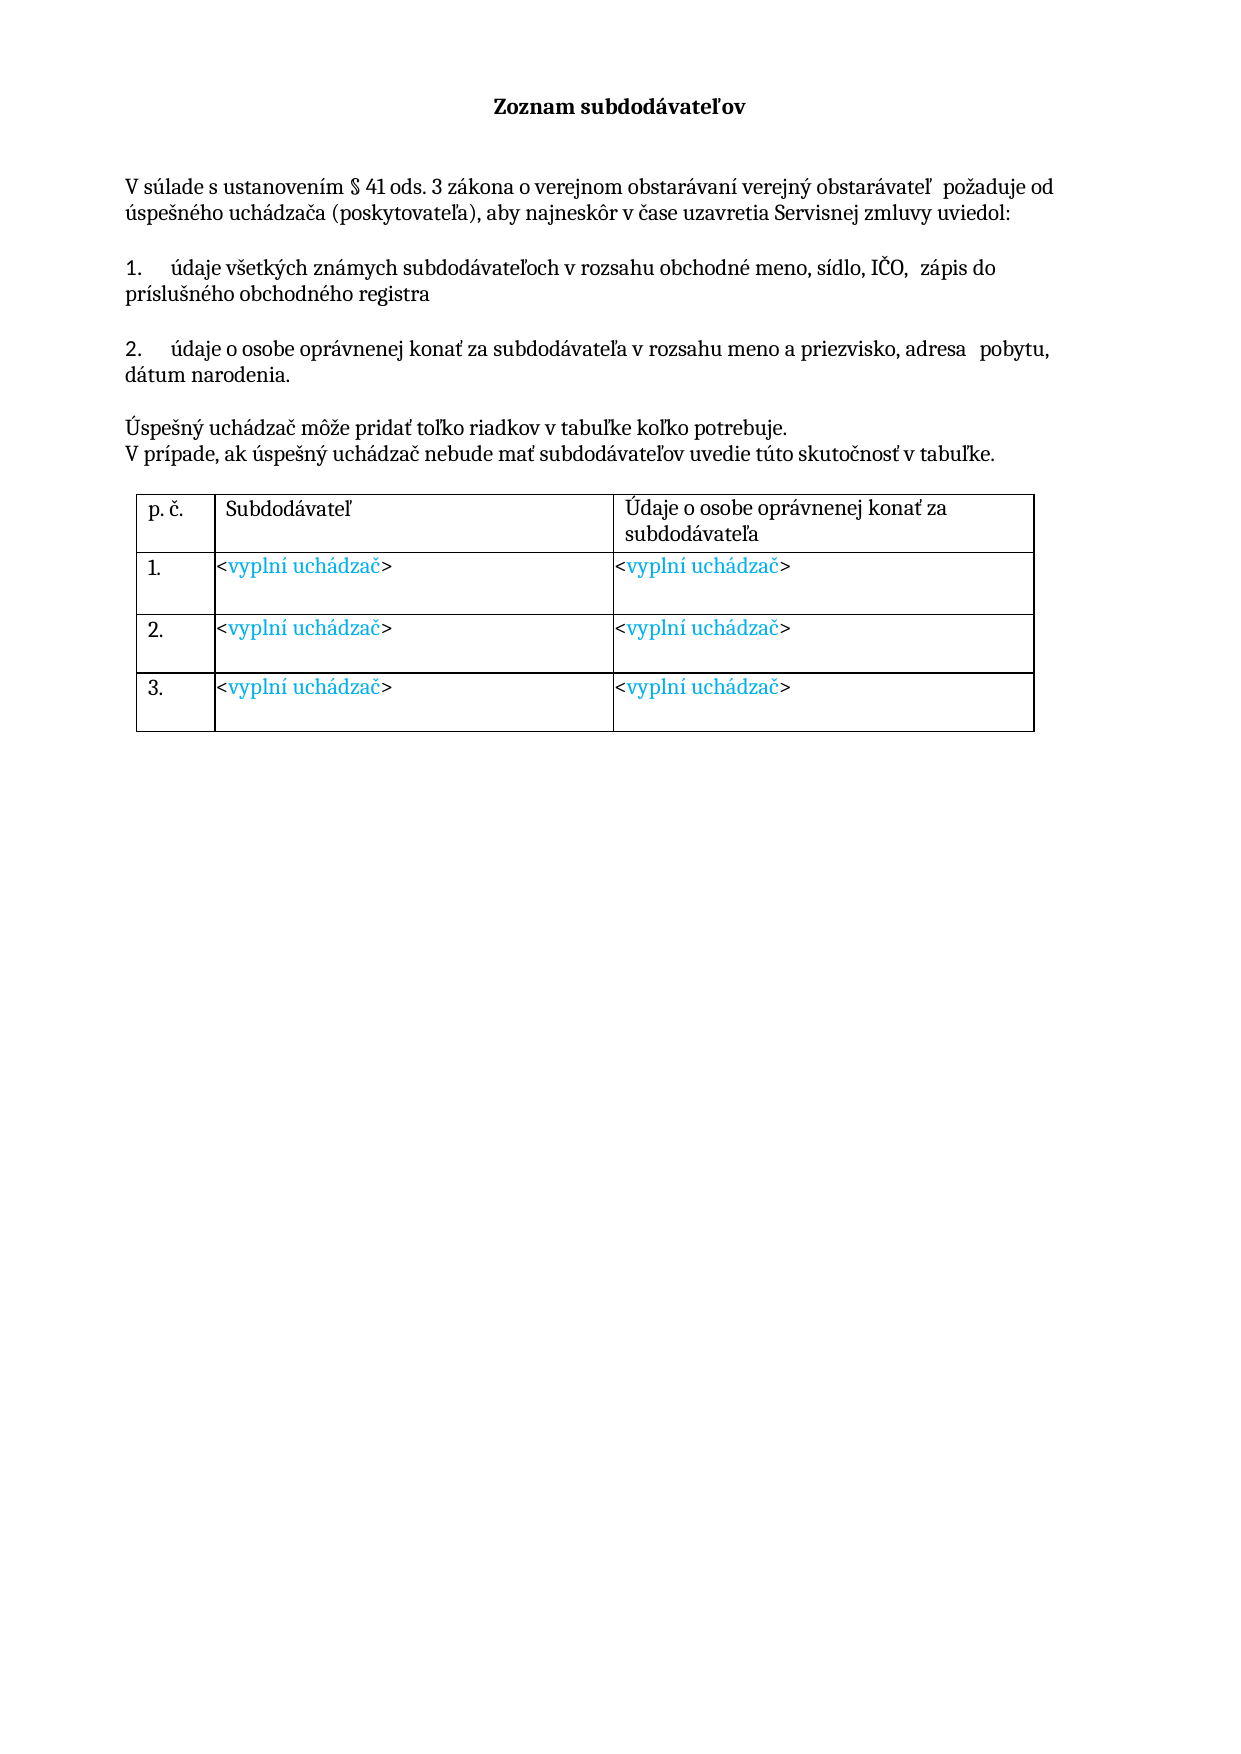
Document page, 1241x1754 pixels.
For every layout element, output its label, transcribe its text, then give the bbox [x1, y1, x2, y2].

table_cell <vyplní uchádzač> [614, 553, 1033, 614]
table_header Údaje o osobe oprávnenej konať za subdodávateľa [614, 495, 1033, 552]
table_cell 1. [137, 553, 214, 614]
list údaje o osobe oprávnenej konať za subdodávateľa v rozsahu meno a priezvisko, adresa pobytu, dátum narodenia. [125, 334, 1114, 388]
table_header Subdodávateľ [216, 495, 613, 552]
text Zoznam subdodávateľov [131, 94, 1109, 120]
text V prípade, ak úspešný uchádzač nebude mať subdodávateľov uvedie túto skutočnosť v tabuľke. [125, 441, 1114, 467]
table_cell <vyplní uchádzač> [614, 615, 1033, 672]
table_cell <vyplní uchádzač> [216, 674, 613, 731]
list údaje všetkých známych subdodávateľoch v rozsahu obchodné meno, sídlo, IČO, zápis do príslušného obchodného registra [125, 253, 1099, 307]
text V súlade s ustanovením § 41 ods. 3 zákona o verejnom obstarávaní verejný obstarávateľ požaduje od úspešného uchádzača (poskytovateľa), aby najneskôr v čase uzavretia Servisnej zmluvy uviedol: [125, 174, 1114, 227]
table_cell <vyplní uchádzač> [216, 615, 613, 672]
table_cell <vyplní uchádzač> [216, 553, 613, 614]
text Úspešný uchádzač môže pridať toľko riadkov v tabuľke koľko potrebuje. [125, 414, 1114, 441]
table_cell 2. [137, 615, 214, 672]
table_header p. č. [137, 495, 214, 552]
table_cell <vyplní uchádzač> [614, 674, 1033, 731]
table_cell 3. [137, 674, 214, 731]
